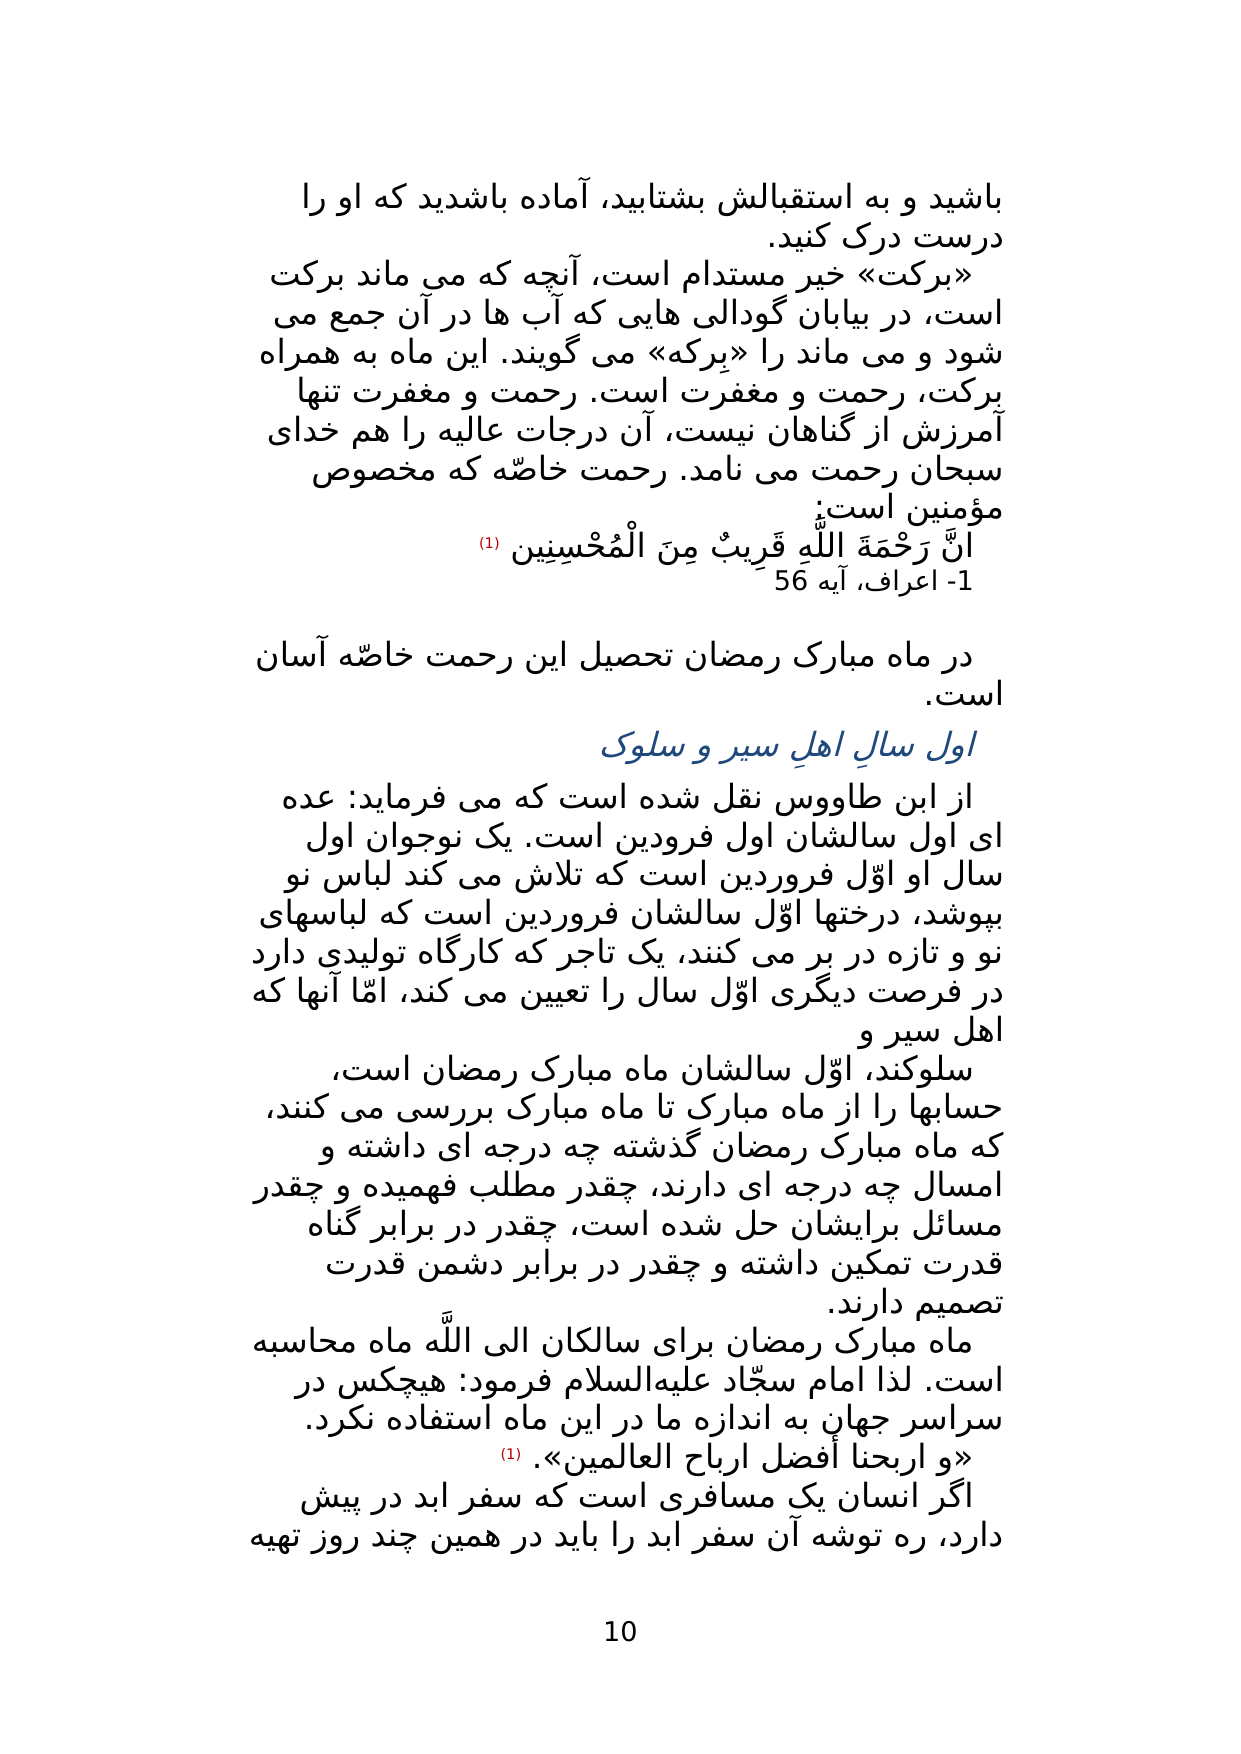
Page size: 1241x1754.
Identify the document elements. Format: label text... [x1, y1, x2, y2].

text سلوکند، اوّل سالشان ماه مبارک رمضان است، حسابها را از ماه مبارک تا ماه مبارک بررسی می کنند، که ماه مبارک رمضان گذشته چه درجه ای داشته و امسال چه درجه ای دارند، چقدر مطلب فهمیده و چقدر مسائل برایشان حل شده است، چقدر در برابر گناه قدرت تمکین داشته و چقدر در برابر دشمن قدرت تصمیم دارند. [236, 1049, 1004, 1321]
text انَّ رَحْمَةَ اللَّهِ قَرِیبٌ مِنَ الْمُحْسِنِین (1) [236, 527, 1004, 566]
text 1- اعراف، آیه 56 [236, 566, 1004, 597]
text «برکت» خیر مستدام است، آنچه که می ماند برکت است، در بیابان گودالی هایی که آب ها در آن جمع می شود و می ماند را «بِرکه» می گویند. این ماه به همراه برکت، رحمت و مغفرت است. رحمت و مغفرت تنها آمرزش از گناهان نیست، آن درجات عالیه را هم خدای سبحان رحمت می نامد. رحمت خاصّه که مخصوص مؤمنین است: [236, 255, 1004, 527]
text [236, 1477, 1004, 1554]
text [236, 177, 1004, 255]
text از ابن طاووس نقل شده است که می فرماید: عده ای اول سالشان اول فرودین است. یک نوجوان اول سال او اوّل فروردین است که تلاش می کند لباس نو بپوشد، درختها اوّل سالشان فروردین است که لباسهای نو و تازه در بر می کنند، یک تاجر که کارگاه تولیدی دارد در فرصت دیگری اوّل سال را تعیین می کند، امّا آنها که اهل سیر و [236, 777, 1004, 1049]
subtitle اول سالِ اهلِ سیر و سلوک [236, 726, 1004, 765]
text «و اربحنا أفضل ارباح العالمین». (1) [236, 1438, 1004, 1477]
text ماه مبارک رمضان برای سالکان الی اللَّه ماه محاسبه است. لذا امام سجّاد عليه‌السلام فرمود: هیچکس در سراسر جهان به اندازه ما در این ماه استفاده نکرد. [236, 1321, 1004, 1438]
text در ماه مبارک رمضان تحصیل این رحمت خاصّه آسان است. [236, 636, 1004, 713]
